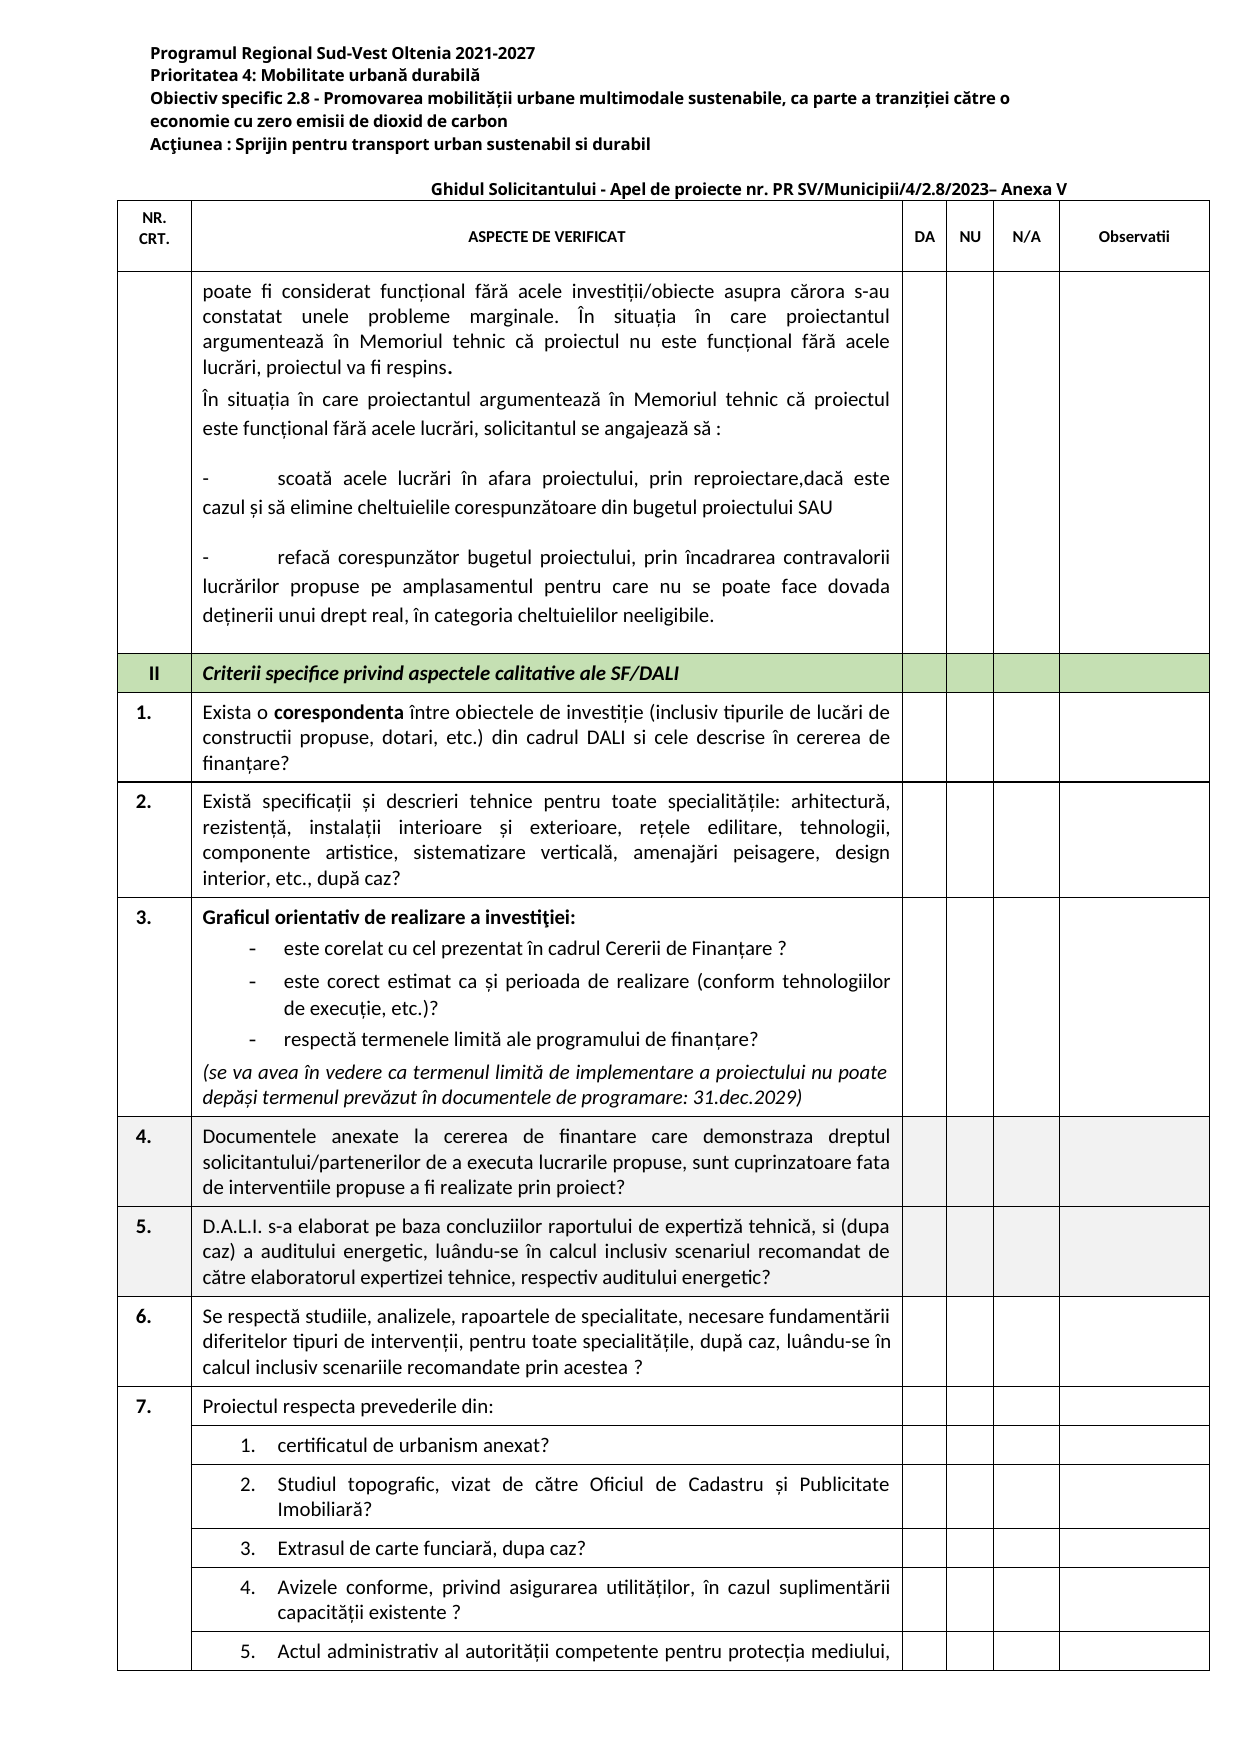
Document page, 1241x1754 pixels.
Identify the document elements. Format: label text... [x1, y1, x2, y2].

table_cell [1060, 1426, 1209, 1463]
table_cell [994, 1297, 1059, 1386]
table_cell [1060, 1529, 1209, 1567]
table_cell [118, 1117, 191, 1206]
table_cell [118, 1207, 191, 1296]
table_header Observatii [1060, 201, 1209, 271]
table_cell [903, 1387, 946, 1424]
table_cell [994, 783, 1059, 897]
table_cell [1060, 272, 1209, 653]
table_cell [903, 783, 946, 897]
table_cell [994, 1387, 1059, 1424]
table_cell [947, 1568, 993, 1631]
table_cell [903, 272, 946, 653]
table_cell [947, 1117, 993, 1206]
table_cell [1060, 654, 1209, 692]
table_cell [1060, 1207, 1209, 1296]
table_cell Studiul topografic, vizat de către Oficiul de Cadastru şi Publicitate Imobiliară? [192, 1465, 902, 1528]
table_cell [947, 1207, 993, 1296]
table_cell [994, 1529, 1059, 1567]
table_cell [994, 1465, 1059, 1528]
table_cell [118, 693, 191, 781]
table_cell [903, 1297, 946, 1386]
table_cell [118, 1297, 191, 1386]
table_cell [1060, 1297, 1209, 1386]
table_cell [994, 272, 1059, 653]
table_cell [1060, 783, 1209, 897]
table_cell [1060, 1632, 1209, 1670]
table_cell [947, 1426, 993, 1463]
table_cell [1060, 1117, 1209, 1206]
table_cell Graficul orientativ de realizare a investiţiei: este corelat cu cel prezentat în cadrul Cererii de Finanţare ? este corect estimat ca și perioada de realizare (conform tehnologiilor de execuție, etc.)? respectă termenele limită ale programului de finanțare? (se va avea în vedere ca termenul limită de implementare a proiectului nu poate depăşi termenul prevăzut în documentele de programare: 31.dec.2029) [192, 898, 902, 1116]
table_cell [994, 1632, 1059, 1670]
table_cell Se respectă studiile, analizele, rapoartele de specialitate, necesare fundamentării diferitelor tipuri de intervenții, pentru toate specialitățile, după caz, luându-se în calcul inclusiv scenariile recomandate prin acestea ? [192, 1297, 902, 1386]
table_cell certificatul de urbanism anexat? [192, 1426, 902, 1463]
table_cell [1060, 1465, 1209, 1528]
table_cell [903, 1117, 946, 1206]
table_cell [903, 654, 946, 692]
table_cell [947, 1529, 993, 1567]
table_cell [1060, 1568, 1209, 1631]
table_cell Avizele conforme, privind asigurarea utilităţilor, în cazul suplimentării capacităţii existente ? [192, 1568, 902, 1631]
table_cell [947, 654, 993, 692]
table_cell [118, 272, 191, 653]
table_cell [947, 1465, 993, 1528]
table_cell [903, 898, 946, 1116]
table_cell [994, 693, 1059, 781]
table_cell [192, 1632, 902, 1670]
table_cell [947, 898, 993, 1116]
table_cell [903, 1529, 946, 1567]
table_cell [903, 1207, 946, 1296]
table_cell [903, 693, 946, 781]
table_cell [947, 1387, 993, 1424]
table_cell [994, 1568, 1059, 1631]
table_cell Exista o corespondenta între obiectele de investiţie (inclusiv tipurile de lucări de constructii propuse, dotari, etc.) din cadrul DALI si cele descrise în cererea de finanțare? [192, 693, 902, 781]
table_cell [118, 1387, 191, 1670]
table_cell [1060, 1387, 1209, 1424]
table_cell D.A.L.I. s-a elaborat pe baza concluziilor raportului de expertiză tehnică, si (dupa caz) a auditului energetic, luându-se în calcul inclusiv scenariul recomandat de către elaboratorul expertizei tehnice, respectiv auditului energetic? [192, 1207, 902, 1296]
table_cell Extrasul de carte funciară, dupa caz? [192, 1529, 902, 1567]
table_cell [903, 1426, 946, 1463]
table_cell [994, 1426, 1059, 1463]
table_cell [118, 898, 191, 1116]
table_cell Criterii specifice privind aspectele calitative ale SF/DALI [192, 654, 902, 692]
table_header N/A [994, 201, 1059, 271]
table_cell [947, 1297, 993, 1386]
table_cell [903, 1568, 946, 1631]
table_cell Există specificaţii şi descrieri tehnice pentru toate specialitățile: arhitectură, rezistență, instalații interioare şi exterioare, rețele edilitare, tehnologii, componente artistice, sistematizare verticală, amenajări peisagere, design interior, etc., după caz? [192, 783, 902, 897]
table_cell Documentele anexate la cererea de finantare care demonstraza dreptul solicitantului/partenerilor de a executa lucrarile propuse, sunt cuprinzatoare fata de interventiile propuse a fi realizate prin proiect? [192, 1117, 902, 1206]
table_cell [1060, 693, 1209, 781]
table_cell [994, 654, 1059, 692]
table_header NU [947, 201, 993, 271]
table_cell [994, 1117, 1059, 1206]
table_header NR. CRT. [118, 201, 191, 271]
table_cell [192, 272, 902, 653]
table_header ASPECTE DE VERIFICAT [192, 201, 902, 271]
table_cell II [118, 654, 191, 692]
table_cell [118, 783, 191, 897]
table_cell [903, 1465, 946, 1528]
table_cell [947, 1632, 993, 1670]
table_header DA [903, 201, 946, 271]
table_cell [947, 783, 993, 897]
table_cell [903, 1632, 946, 1670]
table_cell [947, 693, 993, 781]
table_cell [947, 272, 993, 653]
table_cell [994, 898, 1059, 1116]
table_cell [994, 1207, 1059, 1296]
table_cell [1060, 898, 1209, 1116]
table_cell Proiectul respecta prevederile din: [192, 1387, 902, 1424]
